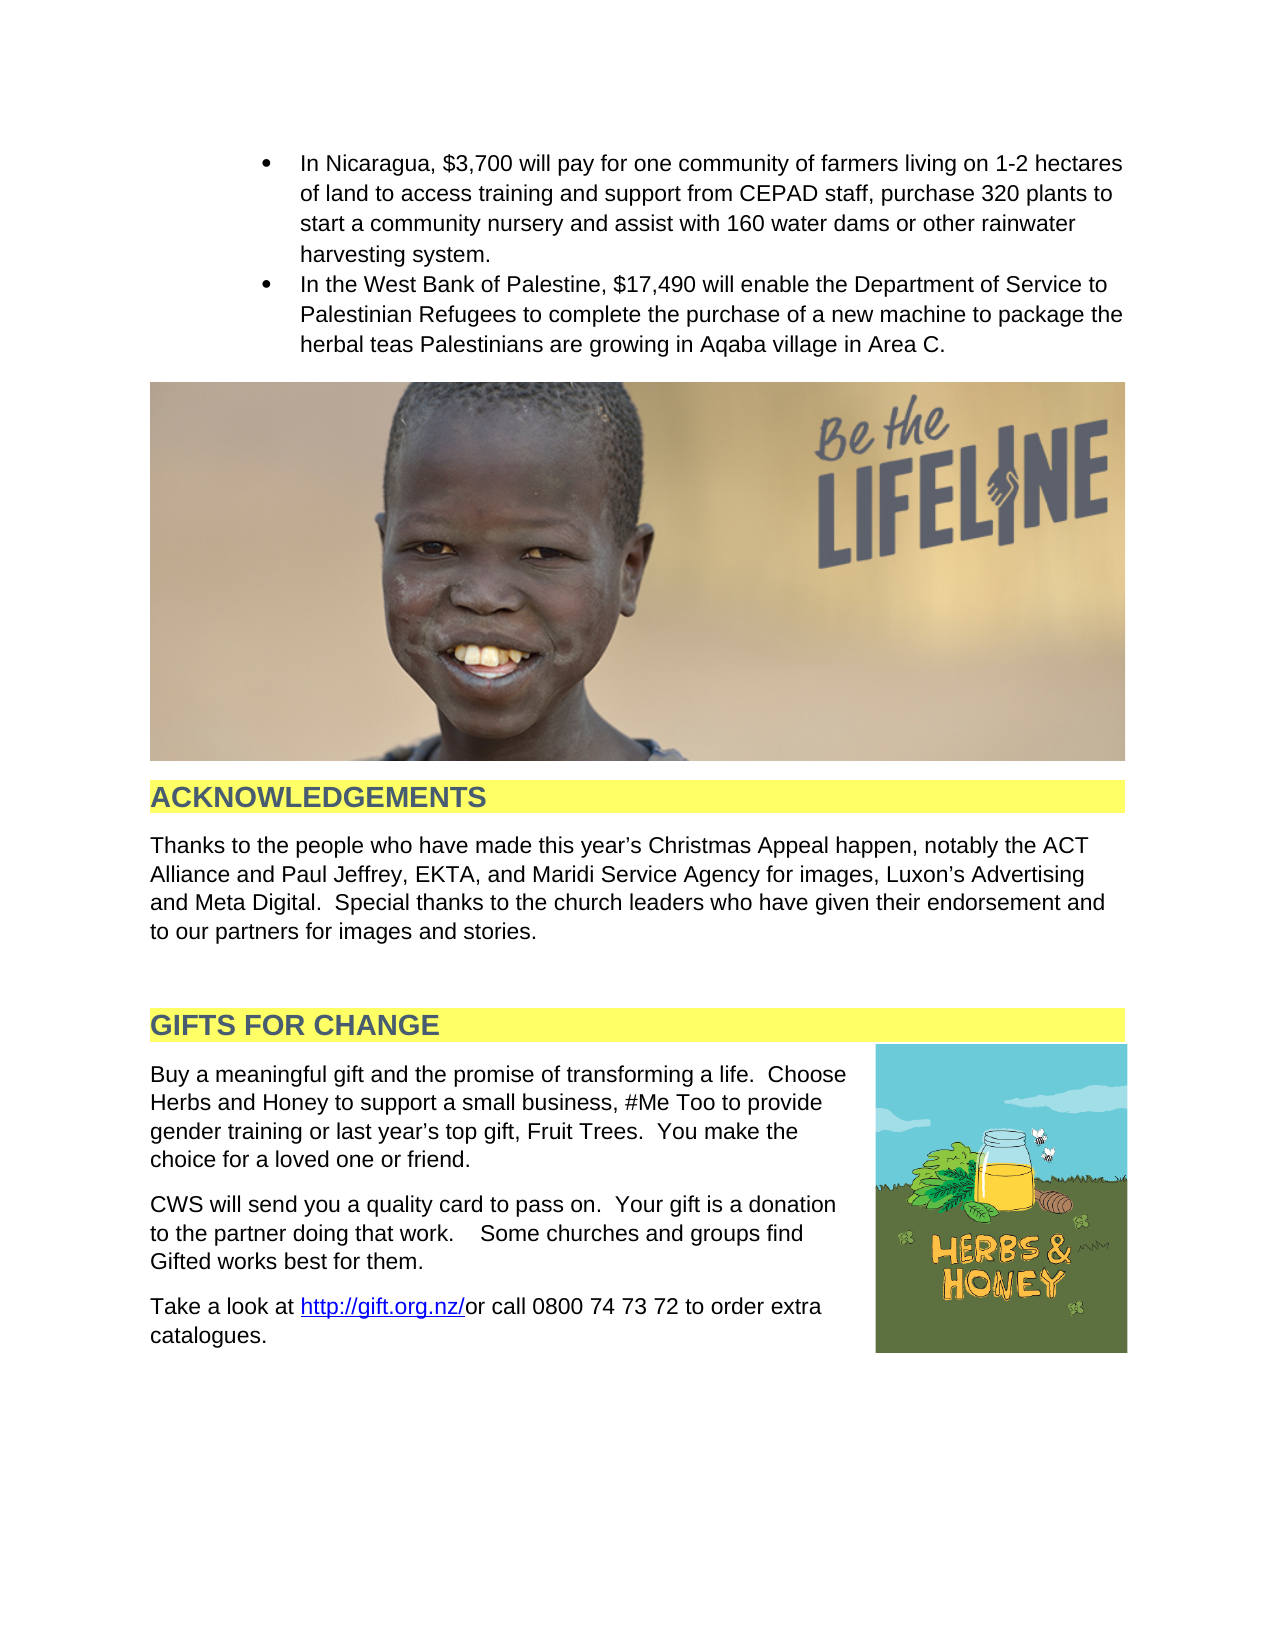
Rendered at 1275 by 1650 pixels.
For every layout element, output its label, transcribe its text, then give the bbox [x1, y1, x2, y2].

text Thanks to the people who have made this year’s Christmas Appeal happen, notably the ACT Alliance and Paul Jeffrey, EKTA, and Maridi Service Agency for images, Luxon’s Advertising and Meta Digital. Special thanks to the church leaders who have given their endorsement and to our partners for images and stories. [150, 832, 1125, 944]
list In the West Bank of Palestine, $17,490 will enable the Department of Service to Palestinian Refugees to complete the purchase of a new machine to package the herbal teas Palestinians are growing in Aqaba village in Area C. [262, 271, 1125, 358]
text CWS will send you a quality card to pass on. Your gift is a donation to the partner doing that work. Some churches and groups find Gifted works best for them. [150, 1191, 874, 1274]
picture [150, 382, 1125, 761]
picture [874, 1044, 1127, 1351]
text Buy a meaningful gift and the promise of transforming a life. Choose Herbs and Honey to support a small business, #Me Too to provide gender training or last year’s top gift, Fruit Trees. You make the choice for a loved one or friend. [150, 1061, 874, 1172]
text Acknowledgements [150, 780, 1125, 813]
text Gifts for Change [150, 1008, 1125, 1042]
text Take a look at http://gift.org.nz/or call 0800 74 73 72 to order extra catalogues. [150, 1293, 874, 1348]
list In Nicaragua, $3,700 will pay for one community of farmers living on 1-2 hectares of land to access training and support from CEPAD staff, purchase 320 plants to start a community nursery and assist with 160 water dams or other rainwater harvesting system. [262, 150, 1125, 267]
